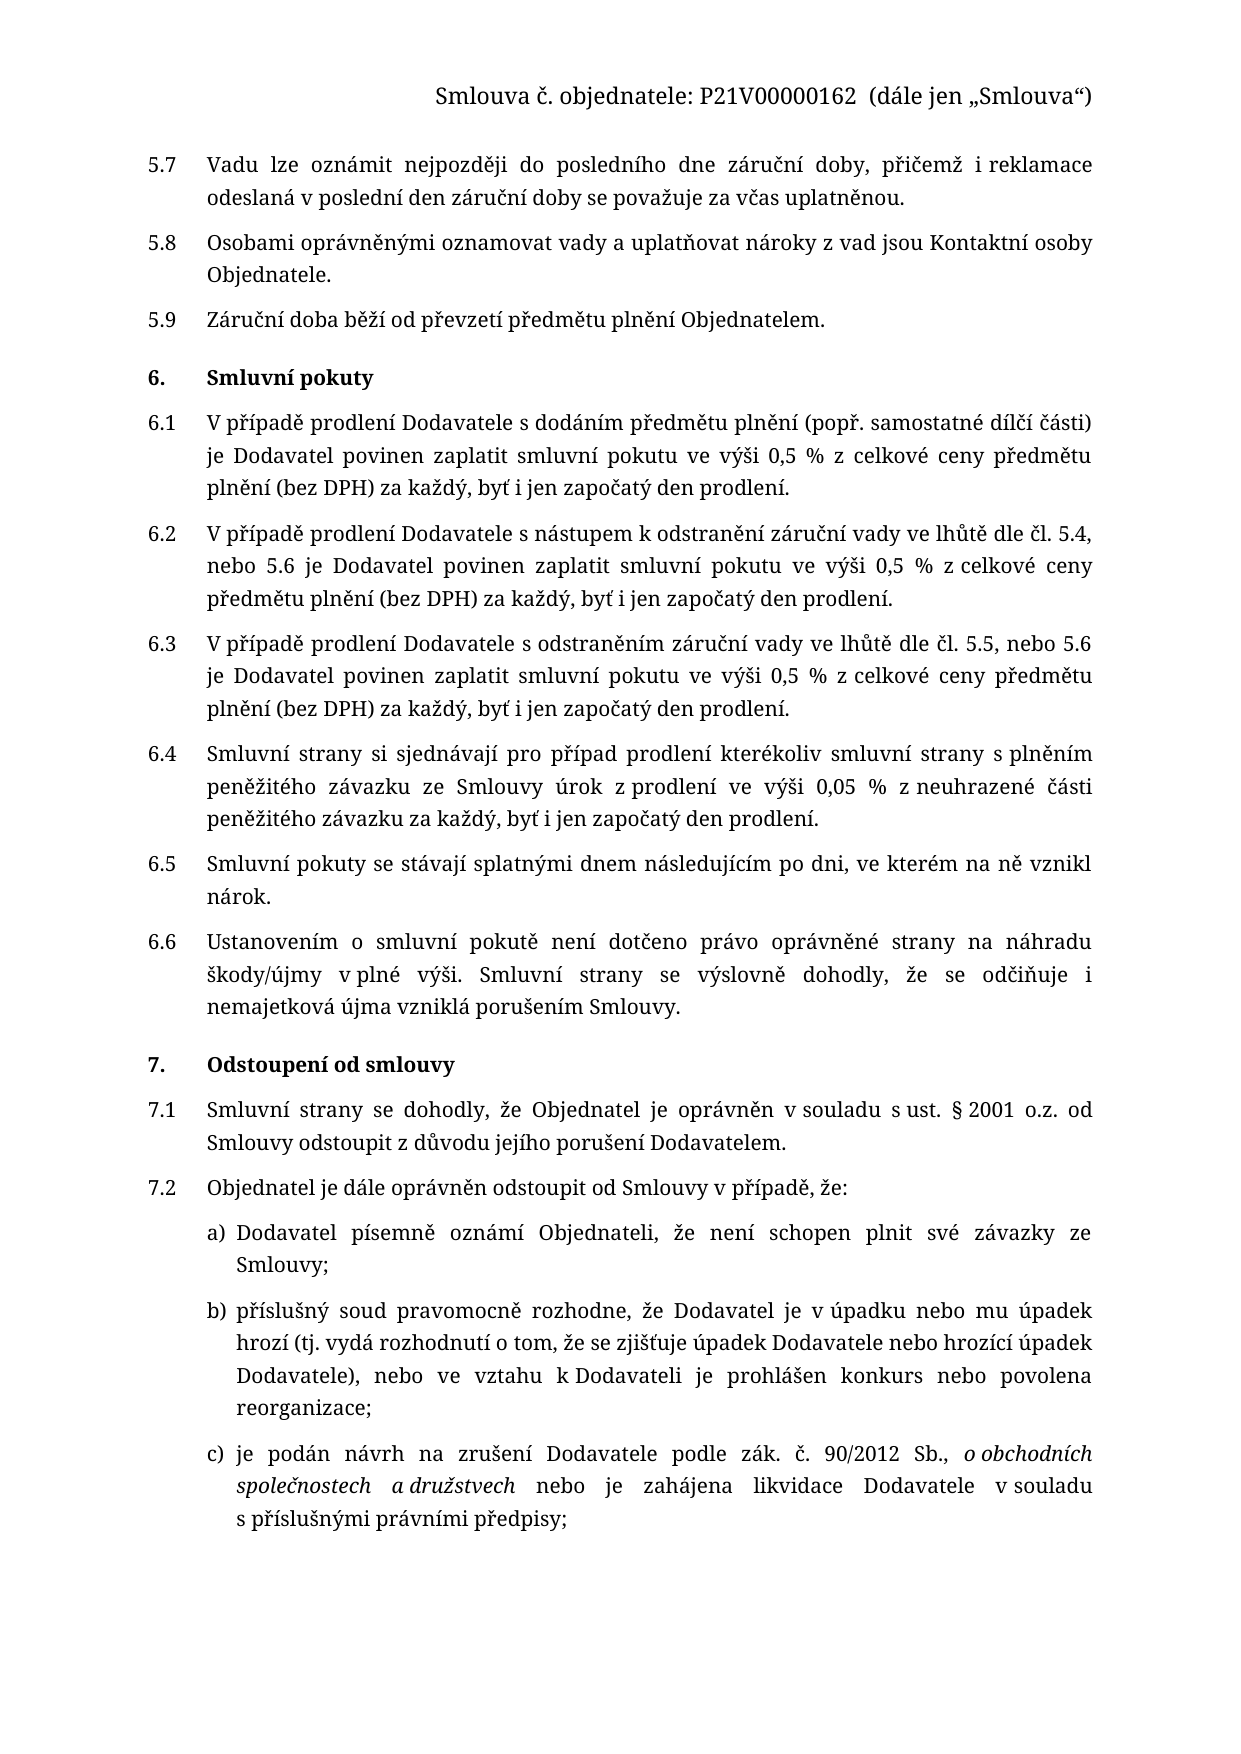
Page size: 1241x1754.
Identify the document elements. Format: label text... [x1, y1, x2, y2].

list příslušný soud pravomocně rozhodne, že Dodavatel je v úpadku nebo mu úpadek hrozí (tj. vydá rozhodnutí o tom, že se zjišťuje úpadek Dodavatele nebo hrozící úpadek Dodavatele), nebo ve vztahu k Dodavateli je prohlášen konkurs nebo povolena reorganizace; [207, 1296, 1093, 1422]
list Záruční doba běží od převzetí předmětu plnění Objednatelem. [148, 306, 1093, 334]
list Smluvní pokuty [148, 363, 1093, 392]
list V případě prodlení Dodavatele s nástupem k odstranění záruční vady ve lhůtě dle čl. 5.4, nebo 5.6 je Dodavatel povinen zaplatit smluvní pokutu ve výši 0,5 % z celkové ceny předmětu plnění (bez DPH) za každý, byť i jen započatý den prodlení. [148, 519, 1093, 612]
list Smluvní strany si sjednávají pro případ prodlení kterékoliv smluvní strany s plněním peněžitého závazku ze Smlouvy úrok z prodlení ve výši 0,05 % z neuhrazené části peněžitého závazku za každý, byť i jen započatý den prodlení. [148, 739, 1093, 833]
list Vadu lze oznámit nejpozději do posledního dne záruční doby, přičemž i reklamace odeslaná v poslední den záruční doby se považuje za včas uplatněnou. [148, 150, 1093, 211]
list je podán návrh na zrušení Dodavatele podle zák. č. 90/2012 Sb., o obchodních společnostech a družstvech nebo je zahájena likvidace Dodavatele v souladu s příslušnými právními předpisy; [207, 1439, 1093, 1532]
list Osobami oprávněnými oznamovat vady a uplatňovat nároky z vad jsou Kontaktní osoby Objednatele. [148, 228, 1093, 289]
list Smluvní strany se dohodly, že Objednatel je oprávněn v souladu s ust. § 2001 o.z. od Smlouvy odstoupit z důvodu jejího porušení Dodavatelem. [148, 1095, 1093, 1156]
list V případě prodlení Dodavatele s dodáním předmětu plnění (popř. samostatné dílčí části) je Dodavatel povinen zaplatit smluvní pokutu ve výši 0,5 % z celkové ceny předmětu plnění (bez DPH) za každý, byť i jen započatý den prodlení. [148, 408, 1093, 502]
list Ustanovením o smluvní pokutě není dotčeno právo oprávněné strany na náhradu škody/újmy v plné výši. Smluvní strany se výslovně dohodly, že se odčiňuje i nemajetková újma vzniklá porušením Smlouvy. [148, 927, 1093, 1021]
list Odstoupení od smlouvy [148, 1050, 1093, 1078]
list Objednatel je dále oprávněn odstoupit od Smlouvy v případě, že: [148, 1173, 1093, 1201]
list V případě prodlení Dodavatele s odstraněním záruční vady ve lhůtě dle čl. 5.5, nebo 5.6 je Dodavatel povinen zaplatit smluvní pokutu ve výši 0,5 % z celkové ceny předmětu plnění (bez DPH) za každý, byť i jen započatý den prodlení. [148, 629, 1093, 723]
list Dodavatel písemně oznámí Objednateli, že není schopen plnit své závazky ze Smlouvy; [207, 1218, 1093, 1279]
list Smluvní pokuty se stávají splatnými dnem následujícím po dni, ve kterém na ně vznikl nárok. [148, 849, 1093, 911]
